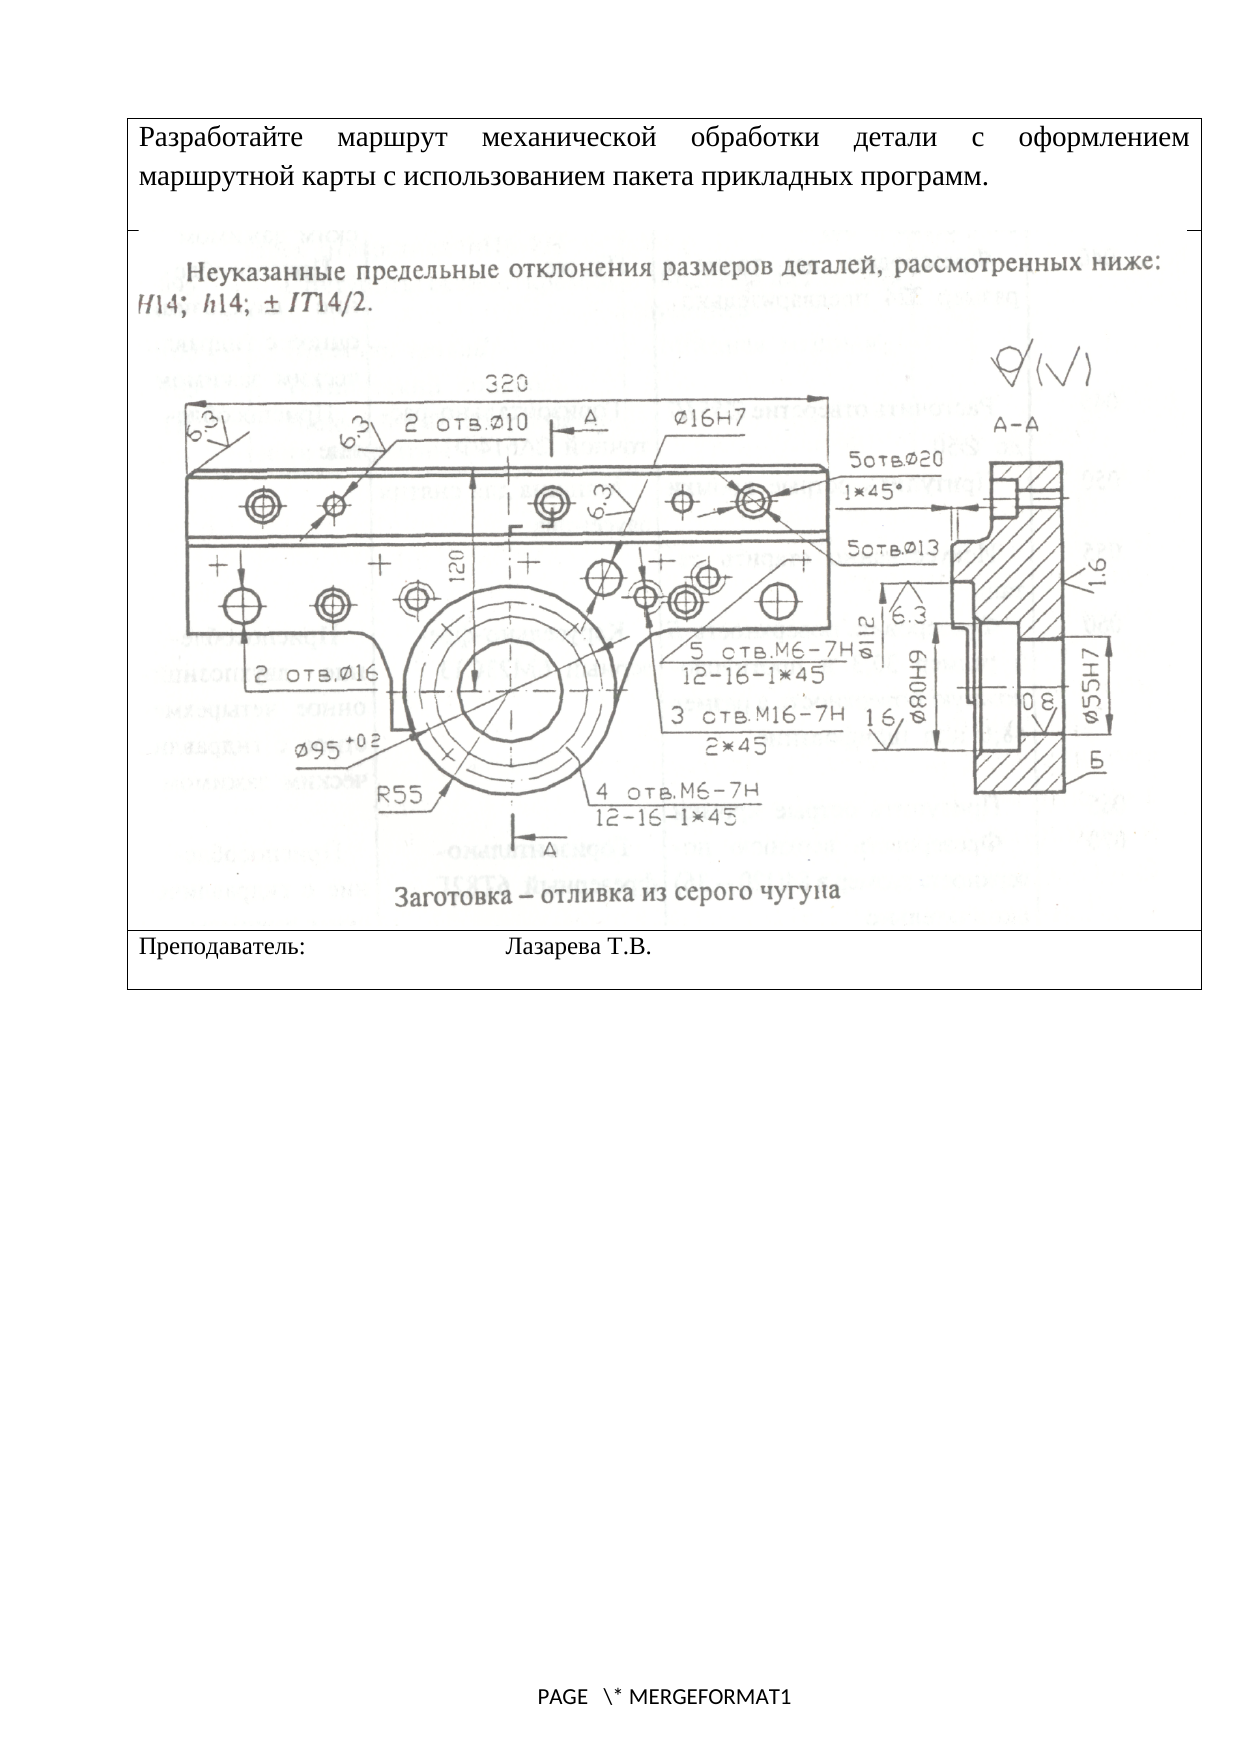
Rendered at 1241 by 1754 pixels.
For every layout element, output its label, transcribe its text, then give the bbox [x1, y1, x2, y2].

table_header Разработайте маршрут механической обработки детали с оформлением маршрутной карты с использованием пакета прикладных программ. [128, 119, 1201, 230]
table_cell Преподаватель: Лазарева Т.В. [128, 931, 1201, 988]
table_cell [128, 231, 1201, 930]
picture [138, 230, 1187, 926]
